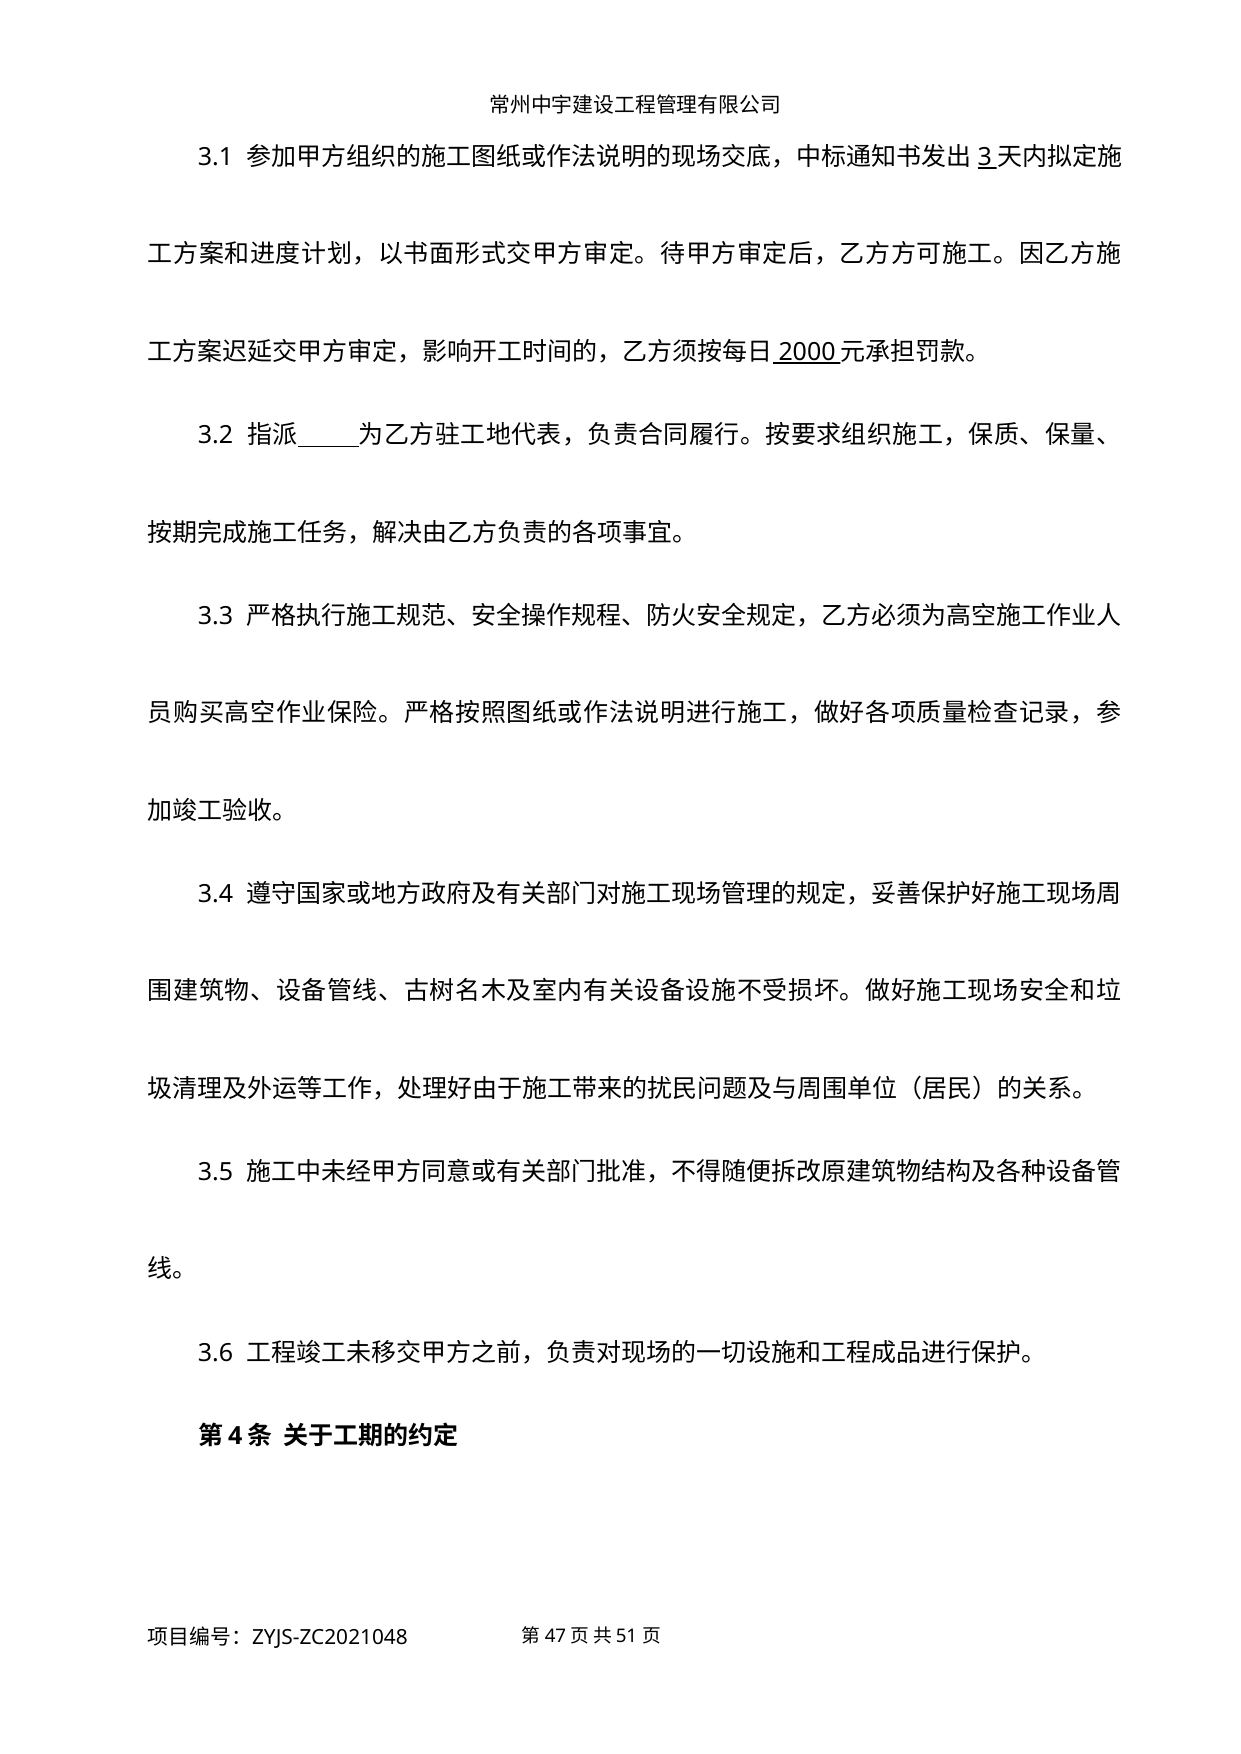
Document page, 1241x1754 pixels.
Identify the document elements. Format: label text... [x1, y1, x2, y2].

text 第4条 关于工期的约定 [148, 1401, 1122, 1466]
text 3.2 指派 为乙方驻工地代表，负责合同履行。按要求组织施工，保质、保量、按期完成施工任务，解决由乙方负责的各项事宜。 [148, 400, 1122, 563]
text 3.6 工程竣工未移交甲方之前，负责对现场的一切设施和工程成品进行保护。 [148, 1318, 1122, 1383]
text 3.1 参加甲方组织的施工图纸或作法说明的现场交底，中标通知书发出3天内拟定施工方案和进度计划，以书面形式交甲方审定。待甲方审定后，乙方方可施工。因乙方施工方案迟延交甲方审定，影响开工时间的，乙方须按每日 2000元承担罚款。 [148, 122, 1122, 382]
text 3.5 施工中未经甲方同意或有关部门批准，不得随便拆改原建筑物结构及各种设备管线。 [148, 1137, 1122, 1299]
text 3.3 严格执行施工规范、安全操作规程、防火安全规定，乙方必须为高空施工作业人员购买高空作业保险。严格按照图纸或作法说明进行施工，做好各项质量检查记录，参加竣工验收。 [148, 581, 1122, 841]
text 3.4 遵守国家或地方政府及有关部门对施工现场管理的规定，妥善保护好施工现场周围建筑物、设备管线、古树名木及室内有关设备设施不受损坏。做好施工现场安全和垃圾清理及外运等工作，处理好由于施工带来的扰民问题及与周围单位（居民）的关系。 [148, 859, 1122, 1119]
